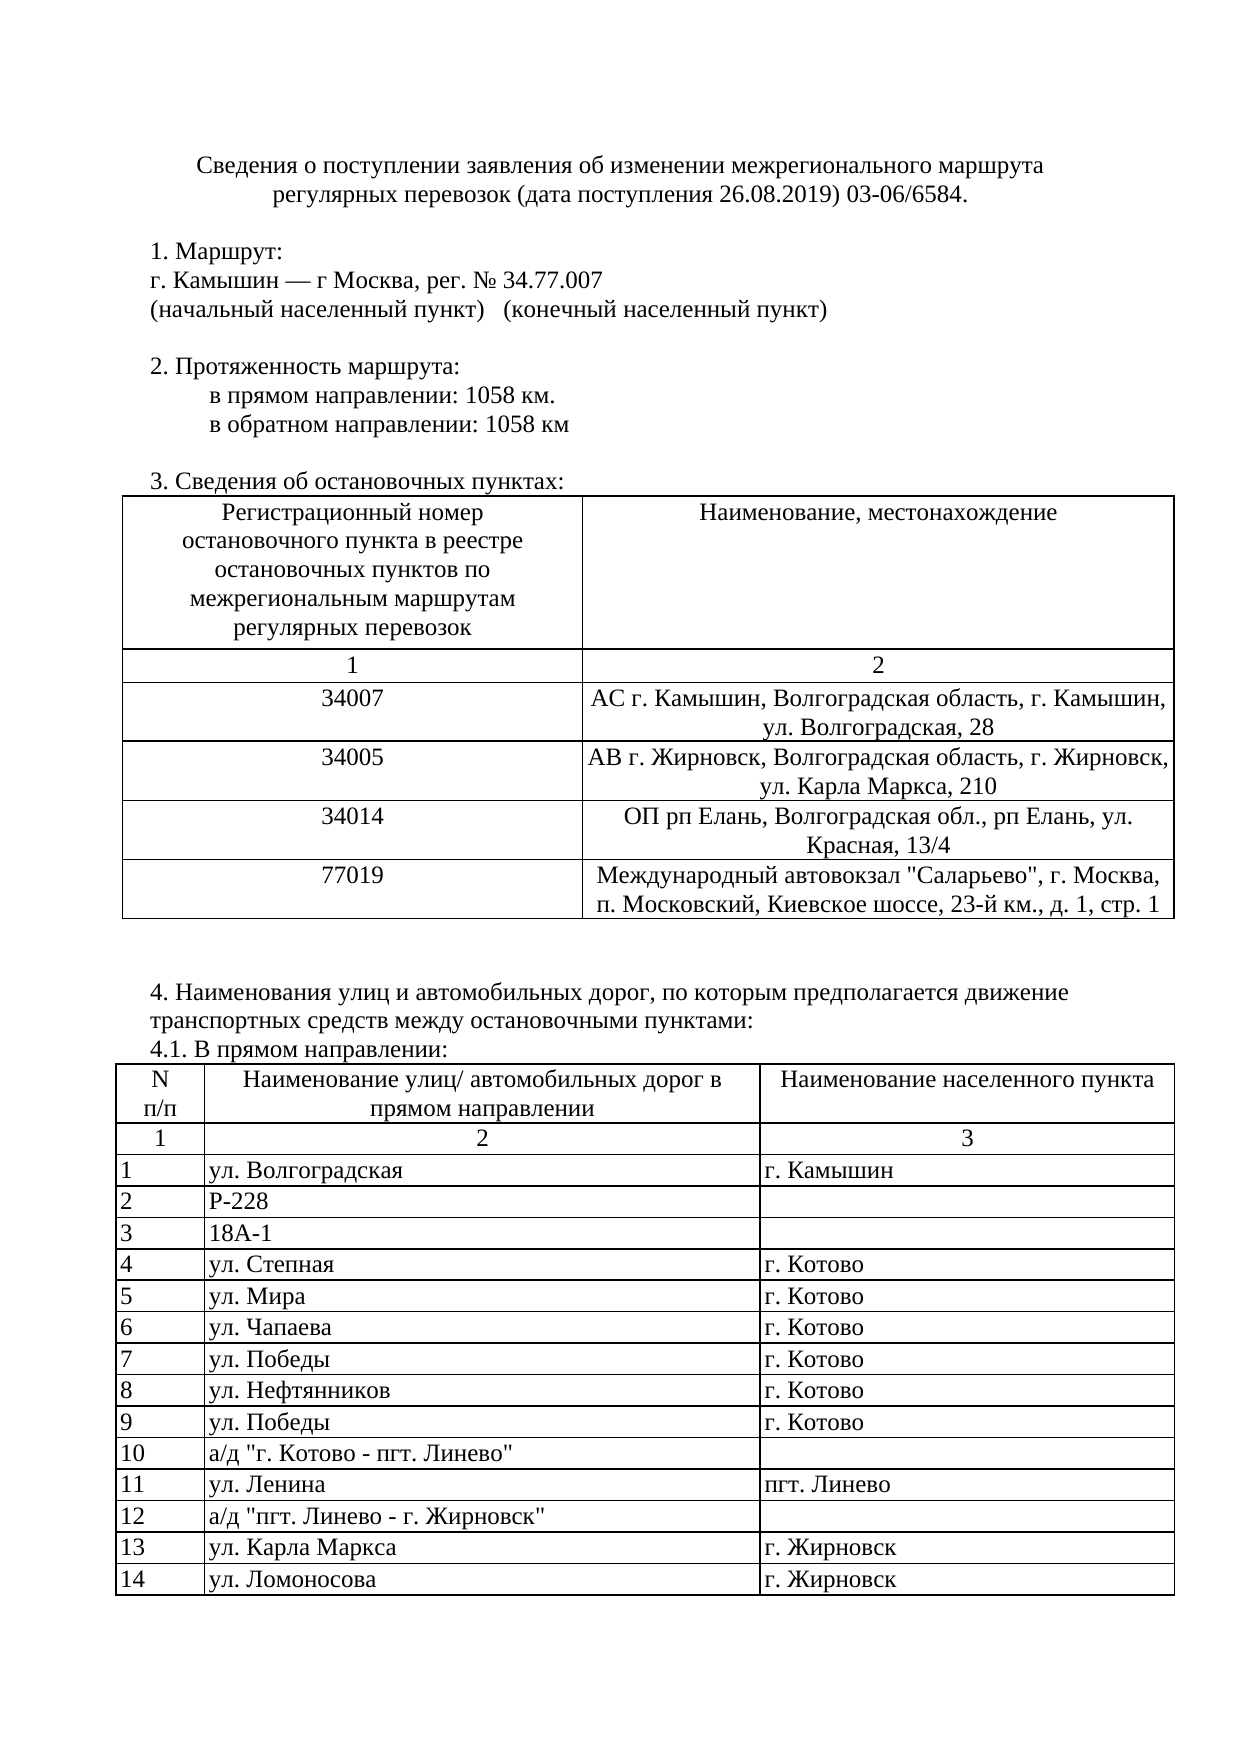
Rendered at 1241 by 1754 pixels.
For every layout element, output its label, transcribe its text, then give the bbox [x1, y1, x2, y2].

table_cell а/д "пгт. Линево - г. Жирновск" [205, 1501, 759, 1531]
table_cell 9 [117, 1407, 204, 1437]
table_cell 8 [117, 1375, 204, 1405]
table_cell ул. Нефтянников [205, 1375, 759, 1405]
table_cell АВ г. Жирновск, Волгоградская область, г. Жирновск, ул. Карла Маркса, 210 [583, 742, 1173, 799]
text 4. Наименования улиц и автомобильных дорог, по которым предполагается движение транспортных средств между остановочными пунктами: [150, 977, 1090, 1034]
table_cell 1 [123, 650, 582, 681]
table_cell 77019 [123, 860, 582, 918]
table_cell [761, 1438, 1174, 1468]
text г. Камышин — г Москва, рег. № 34.77.007 [150, 265, 1090, 294]
table_cell 34014 [123, 801, 582, 858]
table_cell 1 [117, 1155, 204, 1185]
table_cell 18А-1 [205, 1218, 759, 1248]
table_cell г. Котово [761, 1250, 1174, 1279]
text 4.1. В прямом направлении: [150, 1034, 1090, 1063]
table_cell пгт. Линево [761, 1470, 1174, 1499]
table_cell ул. Победы [205, 1407, 759, 1437]
table_cell Р-228 [205, 1187, 759, 1216]
text 1. Маршрут: [150, 236, 1090, 265]
table_cell 3 [117, 1218, 204, 1248]
table_cell 12 [117, 1501, 204, 1531]
table_header N п/п [117, 1065, 204, 1122]
text 2. Протяженность маршрута: [150, 351, 1090, 380]
table_cell ул. Степная [205, 1250, 759, 1279]
table_cell [761, 1218, 1174, 1248]
table_cell 7 [117, 1344, 204, 1374]
table_header Наименование, местонахождение [583, 497, 1173, 648]
table_cell [761, 1501, 1174, 1531]
table_cell ул. Чапаева [205, 1312, 759, 1342]
table_cell г. Котово [761, 1281, 1174, 1311]
table_cell 10 [117, 1438, 204, 1468]
text (начальный населенный пункт) (конечный населенный пункт) [150, 294, 1090, 322]
text в обратном направлении: 1058 км [150, 409, 1090, 437]
table_cell г. Жирновск [761, 1533, 1174, 1562]
table_cell ул. Волгоградская [205, 1155, 759, 1185]
text Сведения о поступлении заявления об изменении межрегионального маршрута регулярных перевозок (дата поступления 26.08.2019) 03-06/6584. [150, 150, 1090, 207]
table_cell ул. Победы [205, 1344, 759, 1374]
table_header Регистрационный номер остановочного пункта в реестре остановочных пунктов по межрегиональным маршрутам регулярных перевозок [123, 497, 582, 648]
table_cell АС г. Камышин, Волгоградская область, г. Камышин, ул. Волгоградская, 28 [583, 683, 1173, 740]
table_cell 14 [117, 1564, 204, 1594]
table_cell 1 [117, 1124, 204, 1153]
table_cell 3 [761, 1124, 1174, 1153]
table_cell 13 [117, 1533, 204, 1562]
table_cell 2 [117, 1187, 204, 1216]
table_cell ул. Ленина [205, 1470, 759, 1499]
table_cell 6 [117, 1312, 204, 1342]
table_cell г. Котово [761, 1344, 1174, 1374]
table_cell 34005 [123, 742, 582, 799]
text в прямом направлении: 1058 км. [150, 380, 1090, 409]
table_cell ОП рп Елань, Волгоградская обл., рп Елань, ул. Красная, 13/4 [583, 801, 1173, 858]
table_cell 5 [117, 1281, 204, 1311]
table_cell 11 [117, 1470, 204, 1499]
table_cell г. Котово [761, 1312, 1174, 1342]
table_cell ул. Карла Маркса [205, 1533, 759, 1562]
table_header Наименование населенного пункта [761, 1065, 1174, 1122]
table_cell ул. Мира [205, 1281, 759, 1311]
table_header Наименование улиц/ автомобильных дорог в прямом направлении [205, 1065, 759, 1122]
table_cell г. Жирновск [761, 1564, 1174, 1594]
table_cell Международный автовокзал "Саларьево", г. Москва, п. Московский, Киевское шоссе, 23-й км., д. 1, стр. 1 [583, 860, 1173, 918]
table_cell [761, 1187, 1174, 1216]
table_cell 2 [583, 650, 1173, 681]
table_cell 34007 [123, 683, 582, 740]
text 3. Сведения об остановочных пунктах: [150, 466, 1090, 495]
table_cell а/д "г. Котово - пгт. Линево" [205, 1438, 759, 1468]
table_cell г. Котово [761, 1375, 1174, 1405]
table_cell 4 [117, 1250, 204, 1279]
table_cell ул. Ломоносова [205, 1564, 759, 1594]
table_cell г. Камышин [761, 1155, 1174, 1185]
table_cell 2 [205, 1124, 759, 1153]
table_cell г. Котово [761, 1407, 1174, 1437]
